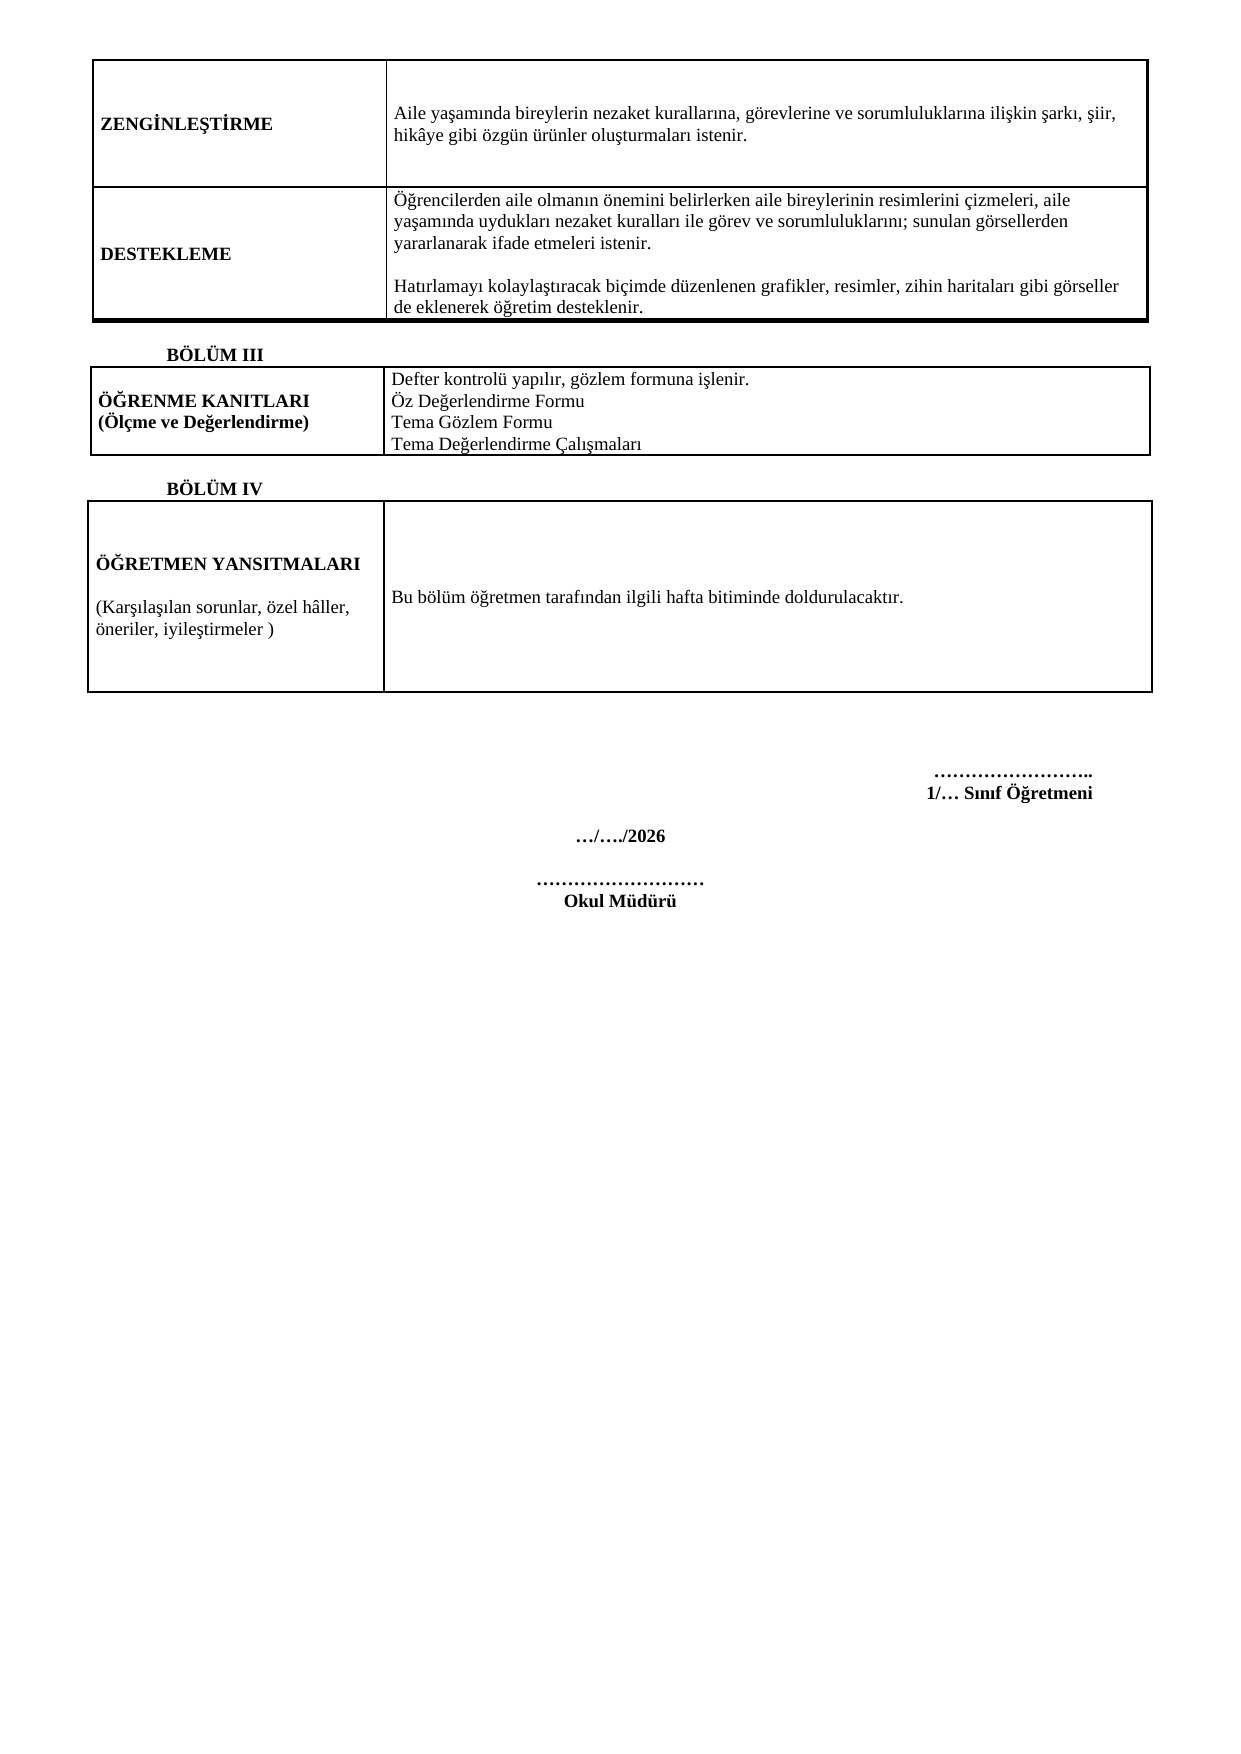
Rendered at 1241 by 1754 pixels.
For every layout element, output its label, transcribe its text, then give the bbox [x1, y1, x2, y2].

table_cell Öğrencilerden aile olmanın önemini belirlerken aile bireylerinin resimlerini çizmeleri, aile yaşamında uydukları nezaket kuralları ile görev ve sorumluluklarını; sunulan görsellerden yararlanarak ifade etmeleri istenir. Hatırlamayı kolaylaştıracak biçimde düzenlenen grafikler, resimler, zihin haritaları gibi görseller de eklenerek öğretim desteklenir. [387, 188, 1146, 318]
subtitle BÖLÜM IV [148, 478, 1093, 499]
text 1/… Sınıf Öğretmeni [148, 782, 1093, 803]
table_cell ZENGİNLEŞTİRME [94, 61, 386, 186]
text Okul Müdürü [148, 890, 1093, 911]
text …/…./2026 [148, 825, 1093, 847]
table_header ÖĞRENME KANITLARI (Ölçme ve Değerlendirme) [92, 368, 383, 454]
table_header ÖĞRETMEN YANSITMALARI (Karşılaşılan sorunlar, özel hâller, öneriler, iyileştirmeler ) [89, 502, 383, 691]
text …………………….. [148, 760, 1093, 782]
table_header Bu bölüm öğretmen tarafından ilgili hafta bitiminde doldurulacaktır. [385, 502, 1151, 691]
table_cell DESTEKLEME [94, 188, 386, 318]
table_cell Aile yaşamında bireylerin nezaket kurallarına, görevlerine ve sorumluluklarına ilişkin şarkı, şiir, hikâye gibi özgün ürünler oluşturmaları istenir. [387, 61, 1146, 186]
subtitle BÖLÜM III [148, 344, 1093, 366]
table_header Defter kontrolü yapılır, gözlem formuna işlenir. Öz Değerlendirme Formu Tema Gözlem Formu Tema Değerlendirme Çalışmaları [385, 368, 1149, 454]
text ……………………… [148, 868, 1093, 890]
